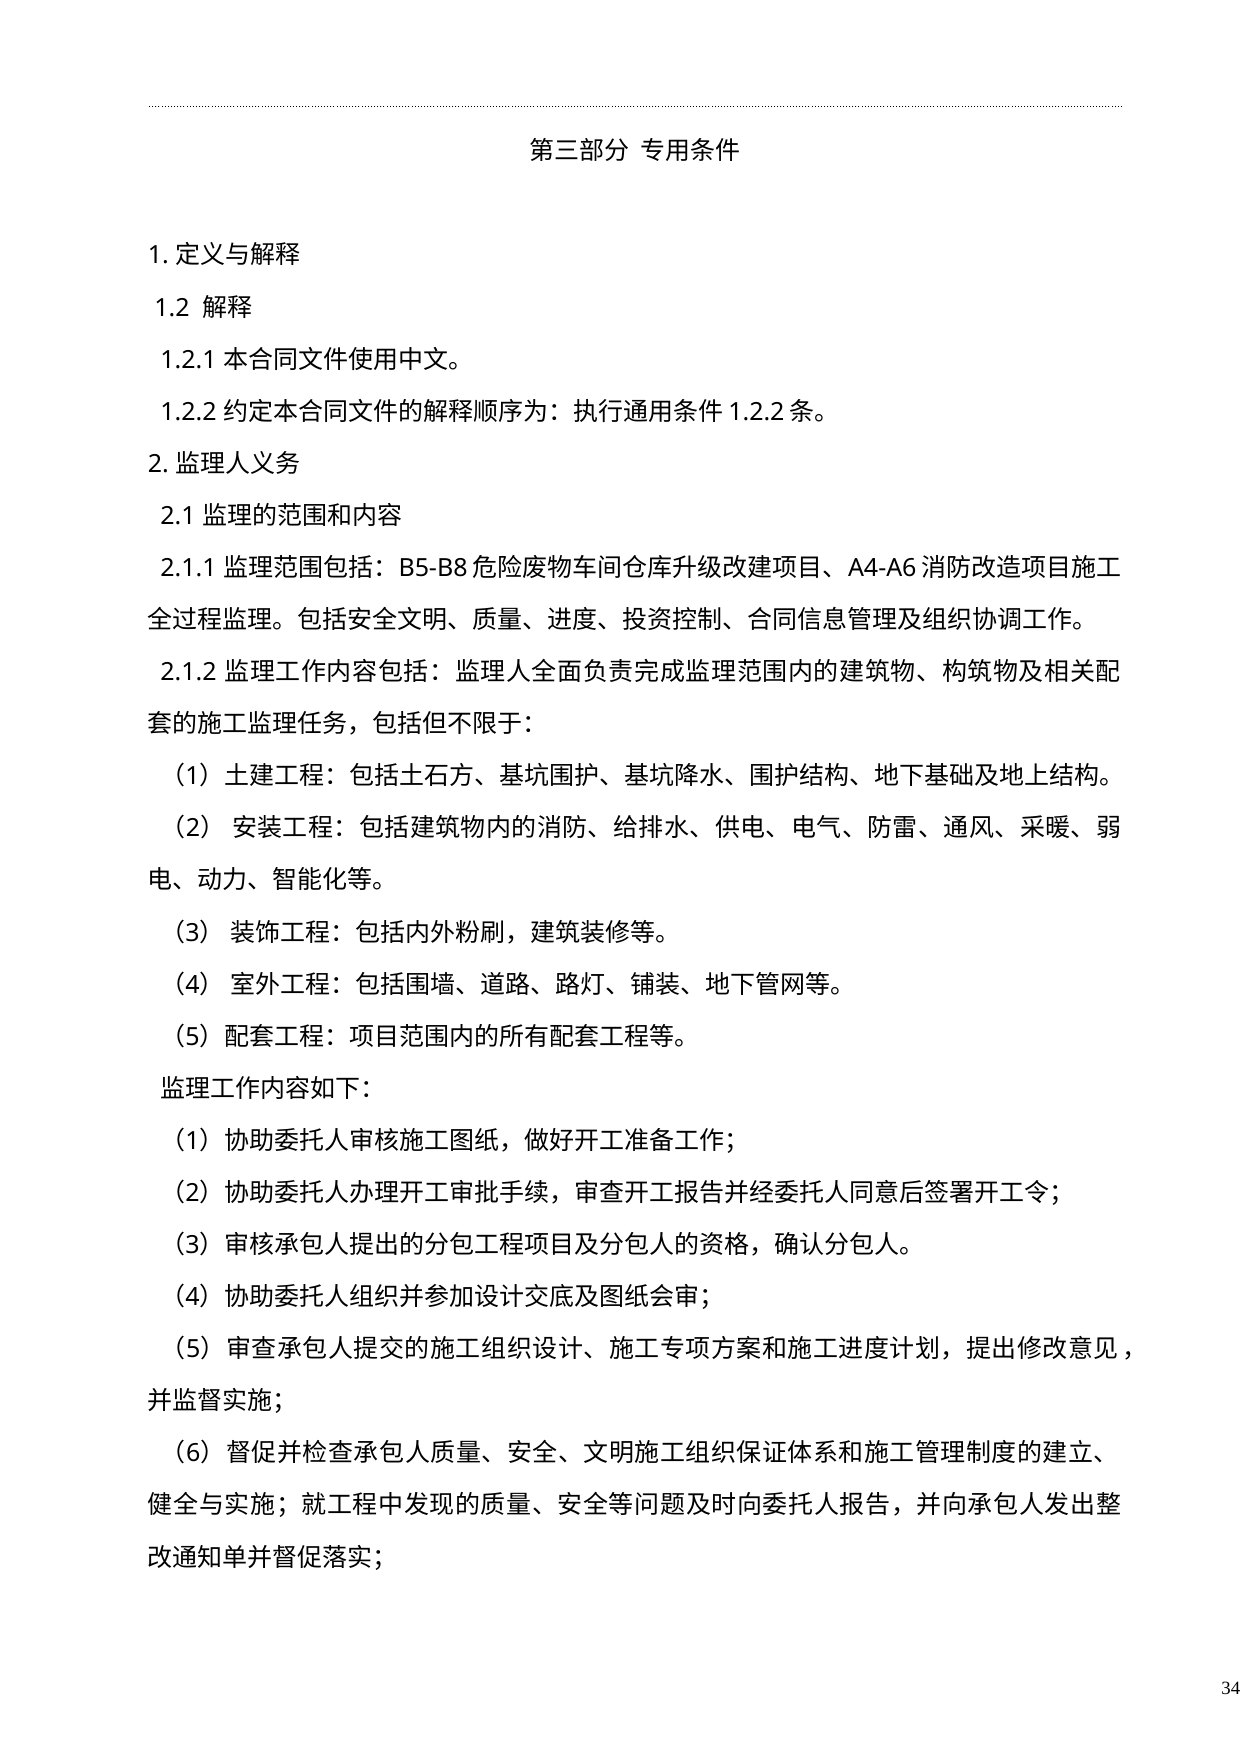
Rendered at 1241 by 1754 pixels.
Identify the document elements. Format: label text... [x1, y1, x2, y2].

text （1）协助委托人审核施工图纸，做好开工准备工作； [148, 1108, 1122, 1160]
text （5）配套工程：项目范围内的所有配套工程等。 [148, 1003, 1122, 1056]
text （6）督促并检查承包人质量、安全、文明施工组织保证体系和施工管理制度的建立、健全与实施；就工程中发现的质量、安全等问题及时向委托人报告，并向承包人发出整改通知单并督促落实； [148, 1420, 1122, 1576]
text 监理工作内容包括：监理人全面负责完成监理范围内的建筑物、构筑物及相关配套的施工监理任务，包括但不限于： [148, 639, 1122, 743]
text （5）审查承包人提交的施工组织设计、施工专项方案和施工进度计划，提出修改意见，并监督实施； [148, 1316, 1122, 1420]
text （3） 装饰工程：包括内外粉刷，建筑装修等。 [148, 899, 1122, 951]
text （4） 室外工程：包括围墙、道路、路灯、铺装、地下管网等。 [148, 951, 1122, 1003]
text （3）审核承包人提出的分包工程项目及分包人的资格，确认分包人。 [148, 1212, 1122, 1264]
text 1. 定义与解释 [148, 222, 1122, 274]
text （2） 安装工程：包括建筑物内的消防、给排水、供电、电气、防雷、通风、采暖、弱电、动力、智能化等。 [148, 795, 1122, 899]
text 2.1 监理的范围和内容 [148, 483, 1122, 535]
text 1.2 解释 [148, 274, 1122, 326]
text 监理工作内容如下： [148, 1056, 1122, 1108]
text （1）土建工程：包括土石方、基坑围护、基坑降水、围护结构、地下基础及地上结构。 [148, 743, 1122, 795]
text （4）协助委托人组织并参加设计交底及图纸会审； [148, 1264, 1122, 1316]
text 监理范围包括：B5-B8危险废物车间仓库升级改建项目、A4-A6消防改造项目施工全过程监理。包括安全文明、质量、进度、投资控制、合同信息管理及组织协调工作。 [148, 535, 1122, 639]
text 2. 监理人义务 [148, 431, 1122, 483]
text 第三部分 专用条件 [148, 118, 1122, 170]
text （2）协助委托人办理开工审批手续，审查开工报告并经委托人同意后签署开工令； [148, 1160, 1122, 1212]
text 本合同文件使用中文。 [148, 326, 1122, 378]
text 约定本合同文件的解释顺序为：执行通用条件1.2.2条。 [148, 378, 1122, 431]
